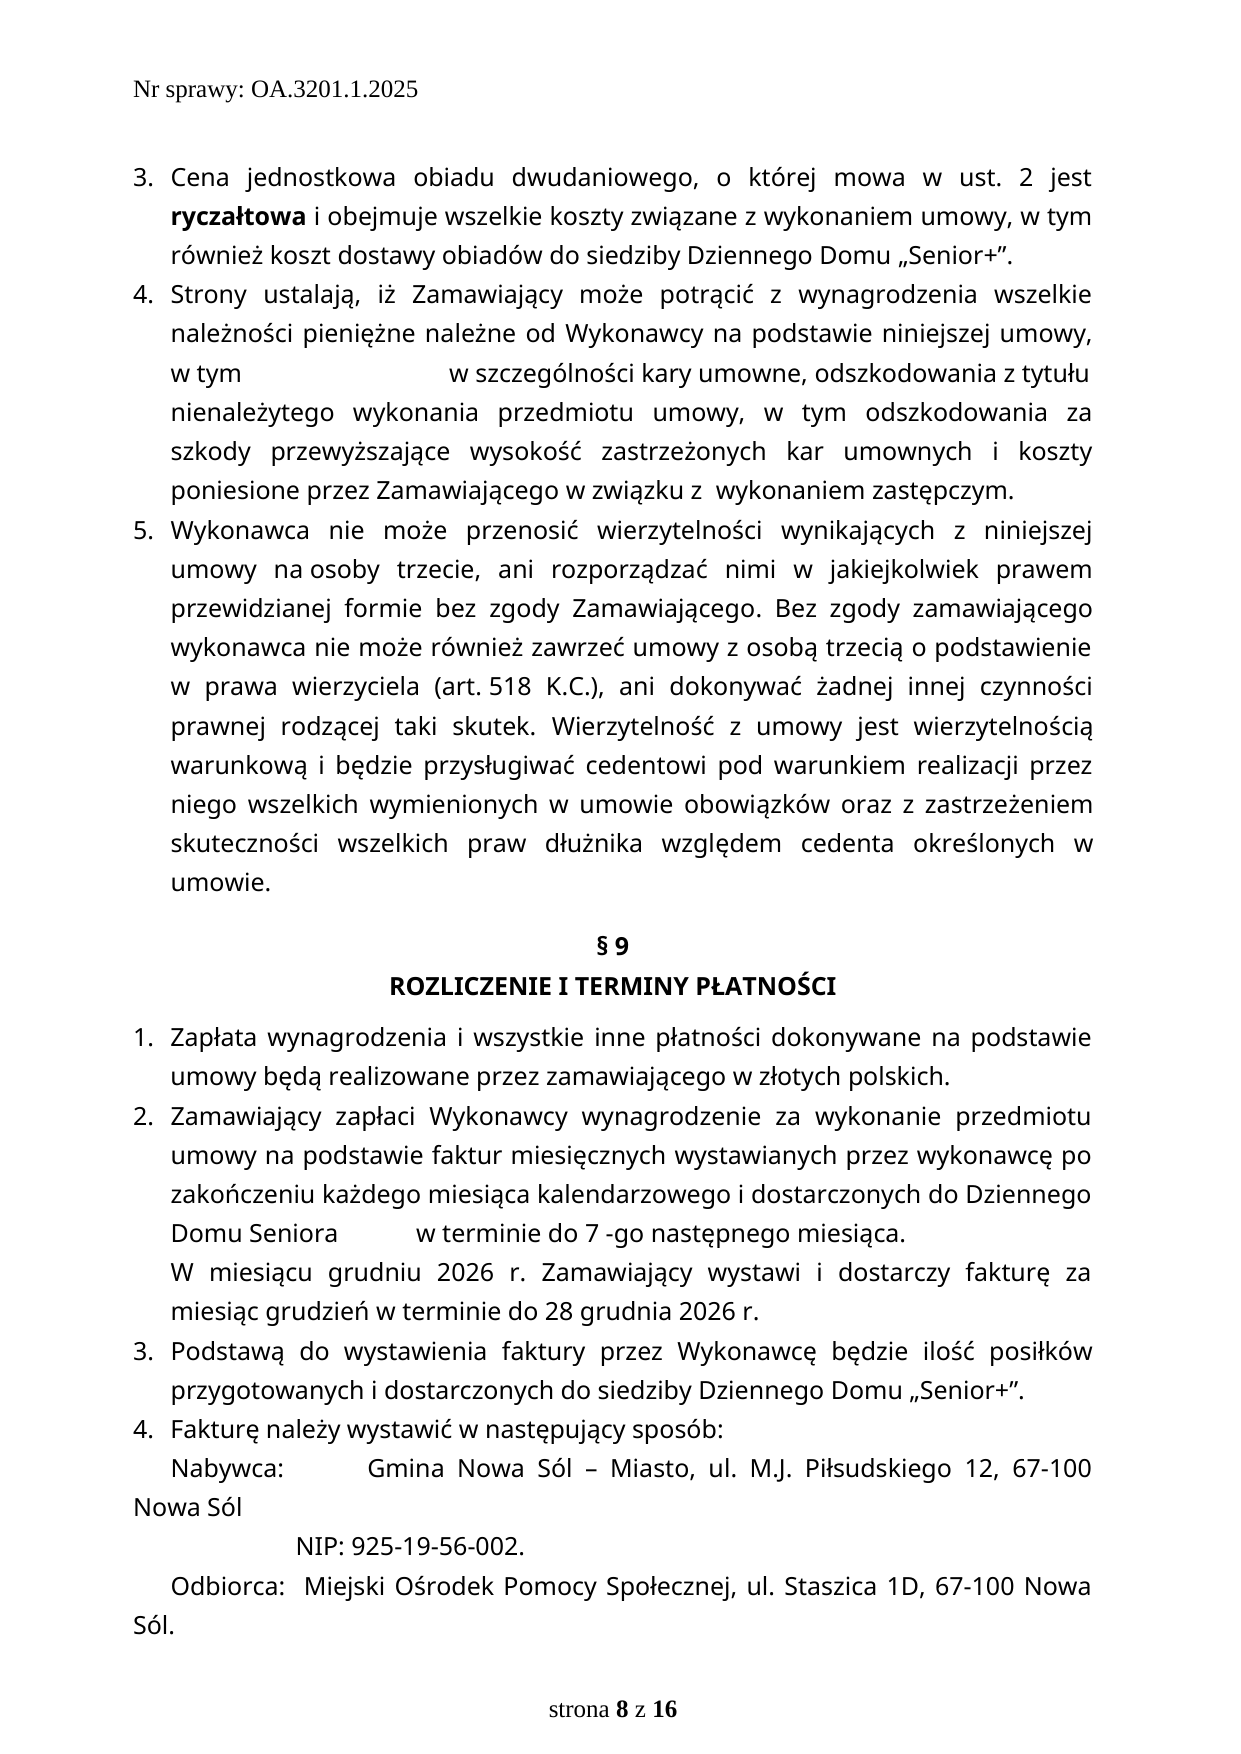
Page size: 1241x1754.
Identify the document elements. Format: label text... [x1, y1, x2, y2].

list Fakturę należy wystawić w następujący sposób: [133, 1412, 1093, 1446]
text ROZLICZENIE I TERMINY PŁATNOŚCI [133, 968, 1092, 1002]
text Odbiorca: Miejski Ośrodek Pomocy Społecznej, ul. Staszica 1D, 67-100 Nowa Sól. [133, 1568, 1092, 1641]
list Zamawiający zapłaci Wykonawcy wynagrodzenie za wykonanie przedmiotu umowy na podstawie faktur miesięcznych wystawianych przez wykonawcę po zakończeniu każdego miesiąca kalendarzowego i dostarczonych do Dziennego Domu Seniora w terminie do 7 -go następnego miesiąca. [133, 1098, 1092, 1250]
list Strony ustalają, iż Zamawiający może potrącić z wynagrodzenia wszelkie należności pieniężne należne od Wykonawcy na podstawie niniejszej umowy, w tym w szczególności kary umowne, odszkodowania z tytułu nienależytego wykonania przedmiotu umowy, w tym odszkodowania za szkody przewyższające wysokość zastrzeżonych kar umownych i koszty poniesione przez Zamawiającego w związku z wykonaniem zastępczym. [133, 277, 1093, 507]
text NIP: 925-19-56-002. [281, 1529, 1092, 1563]
text W miesiącu grudniu 2026 r. Zamawiający wystawi i dostarczy fakturę za miesiąc grudzień w terminie do 28 grudnia 2026 r. [170, 1255, 1092, 1328]
text Nabywca: Gmina Nowa Sól – Miasto, ul. M.J. Piłsudskiego 12, 67-100 Nowa Sól [133, 1451, 1092, 1524]
list Podstawą do wystawienia faktury przez Wykonawcę będzie ilość posiłków przygotowanych i dostarczonych do siedziby Dziennego Domu „Senior+”. [133, 1333, 1093, 1406]
text § 9 [133, 929, 1092, 963]
list Wykonawca nie może przenosić wierzytelności wynikających z niniejszej umowy na osoby trzecie, ani rozporządzać nimi w jakiejkolwiek prawem przewidzianej formie bez zgody Zamawiającego. Bez zgody zamawiającego wykonawca nie może również zawrzeć umowy z osobą trzecią o podstawienie w prawa wierzyciela (art. 518 K.C.), ani dokonywać żadnej innej czynności prawnej rodzącej taki skutek. Wierzytelność z umowy jest wierzytelnością warunkową i będzie przysługiwać cedentowi pod warunkiem realizacji przez niego wszelkich wymienionych w umowie obowiązków oraz z zastrzeżeniem skuteczności wszelkich praw dłużnika względem cedenta określonych w umowie. [133, 512, 1093, 899]
list Zapłata wynagrodzenia i wszystkie inne płatności dokonywane na podstawie umowy będą realizowane przez zamawiającego w złotych polskich. [133, 1020, 1092, 1093]
list Cena jednostkowa obiadu dwudaniowego, o której mowa w ust. 2 jest ryczałtowa i obejmuje wszelkie koszty związane z wykonaniem umowy, w tym również koszt dostawy obiadów do siedziby Dziennego Domu „Senior+”. [133, 159, 1093, 272]
